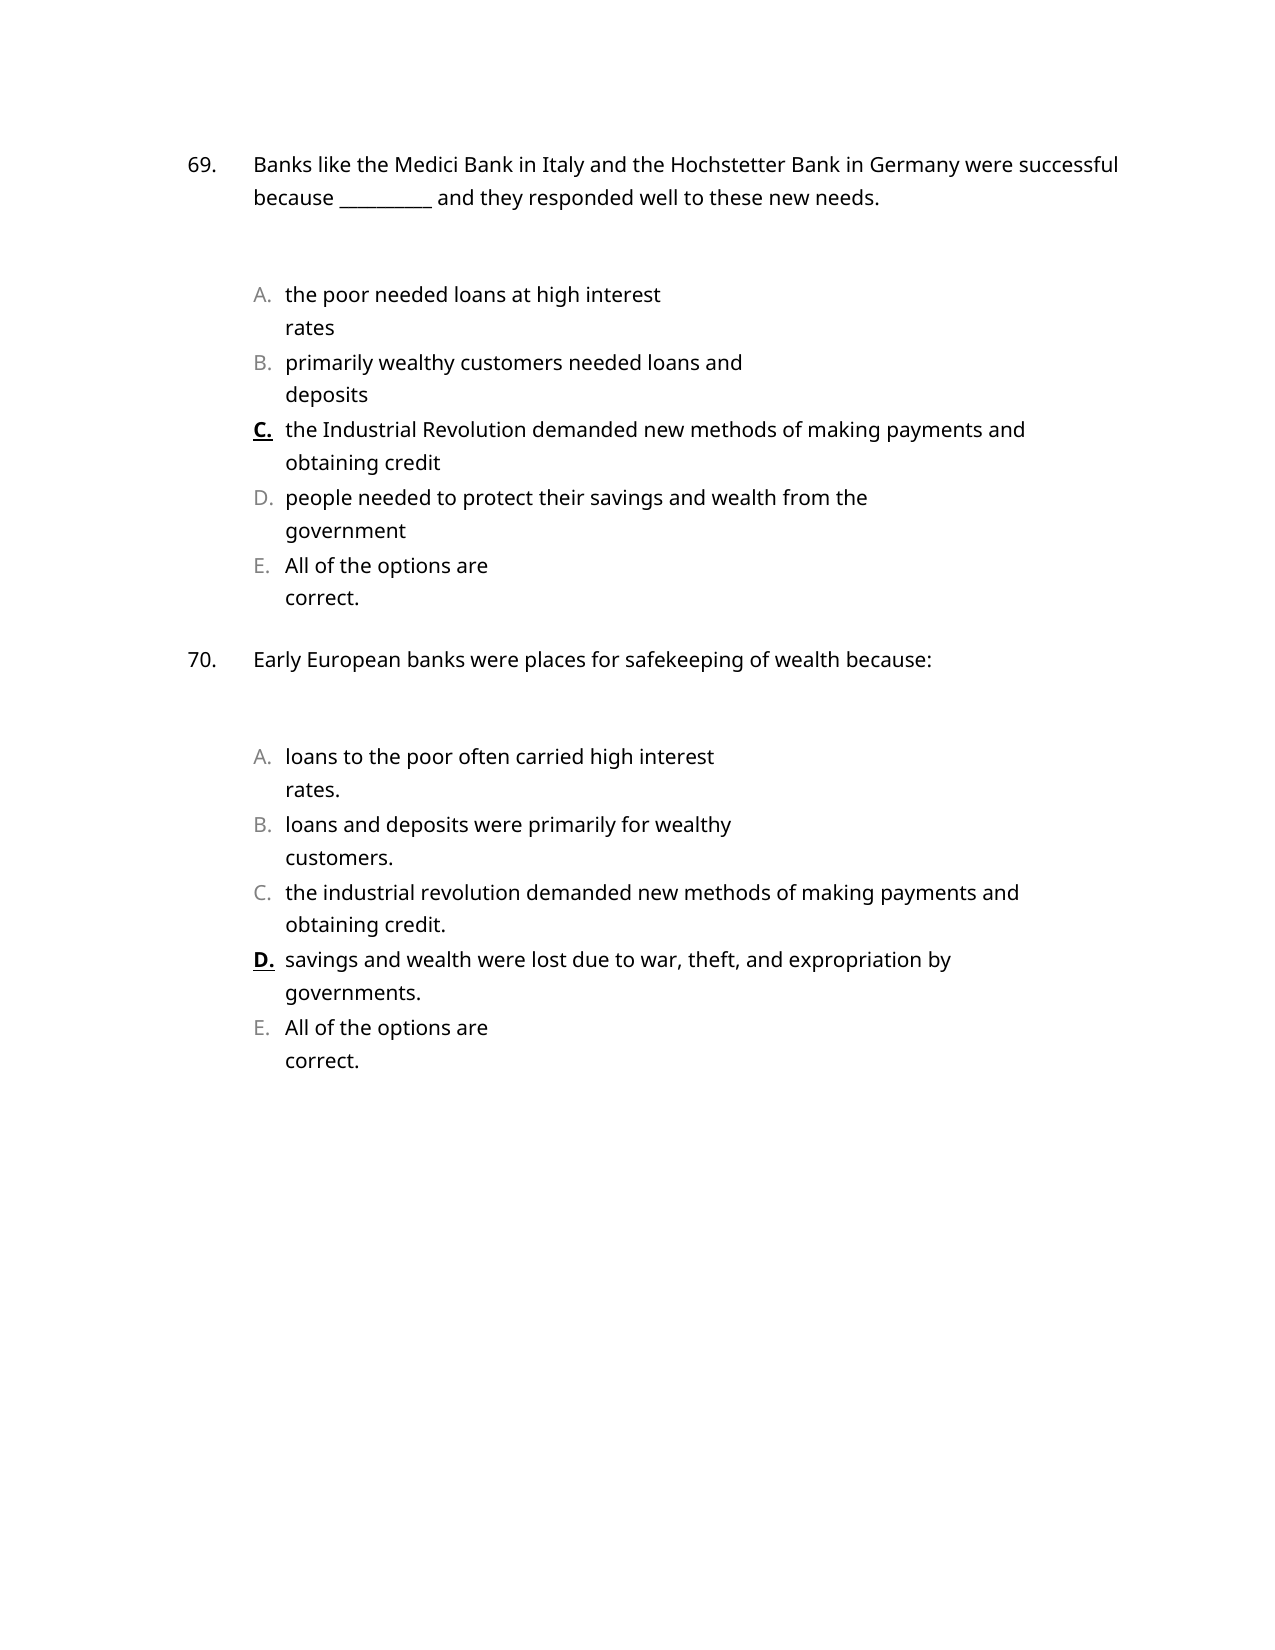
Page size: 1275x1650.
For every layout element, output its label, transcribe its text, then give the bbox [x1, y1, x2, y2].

table_header 70. [188, 645, 253, 1078]
table_header Banks like the Medici Bank in Italy and the Hochstetter Bank in Germany were successful because __________ and they responded well to these new needs. [253, 150, 1125, 616]
table_header 69. [188, 150, 253, 616]
table_header Early European banks were places for safekeeping of wealth because: [253, 645, 1125, 1078]
